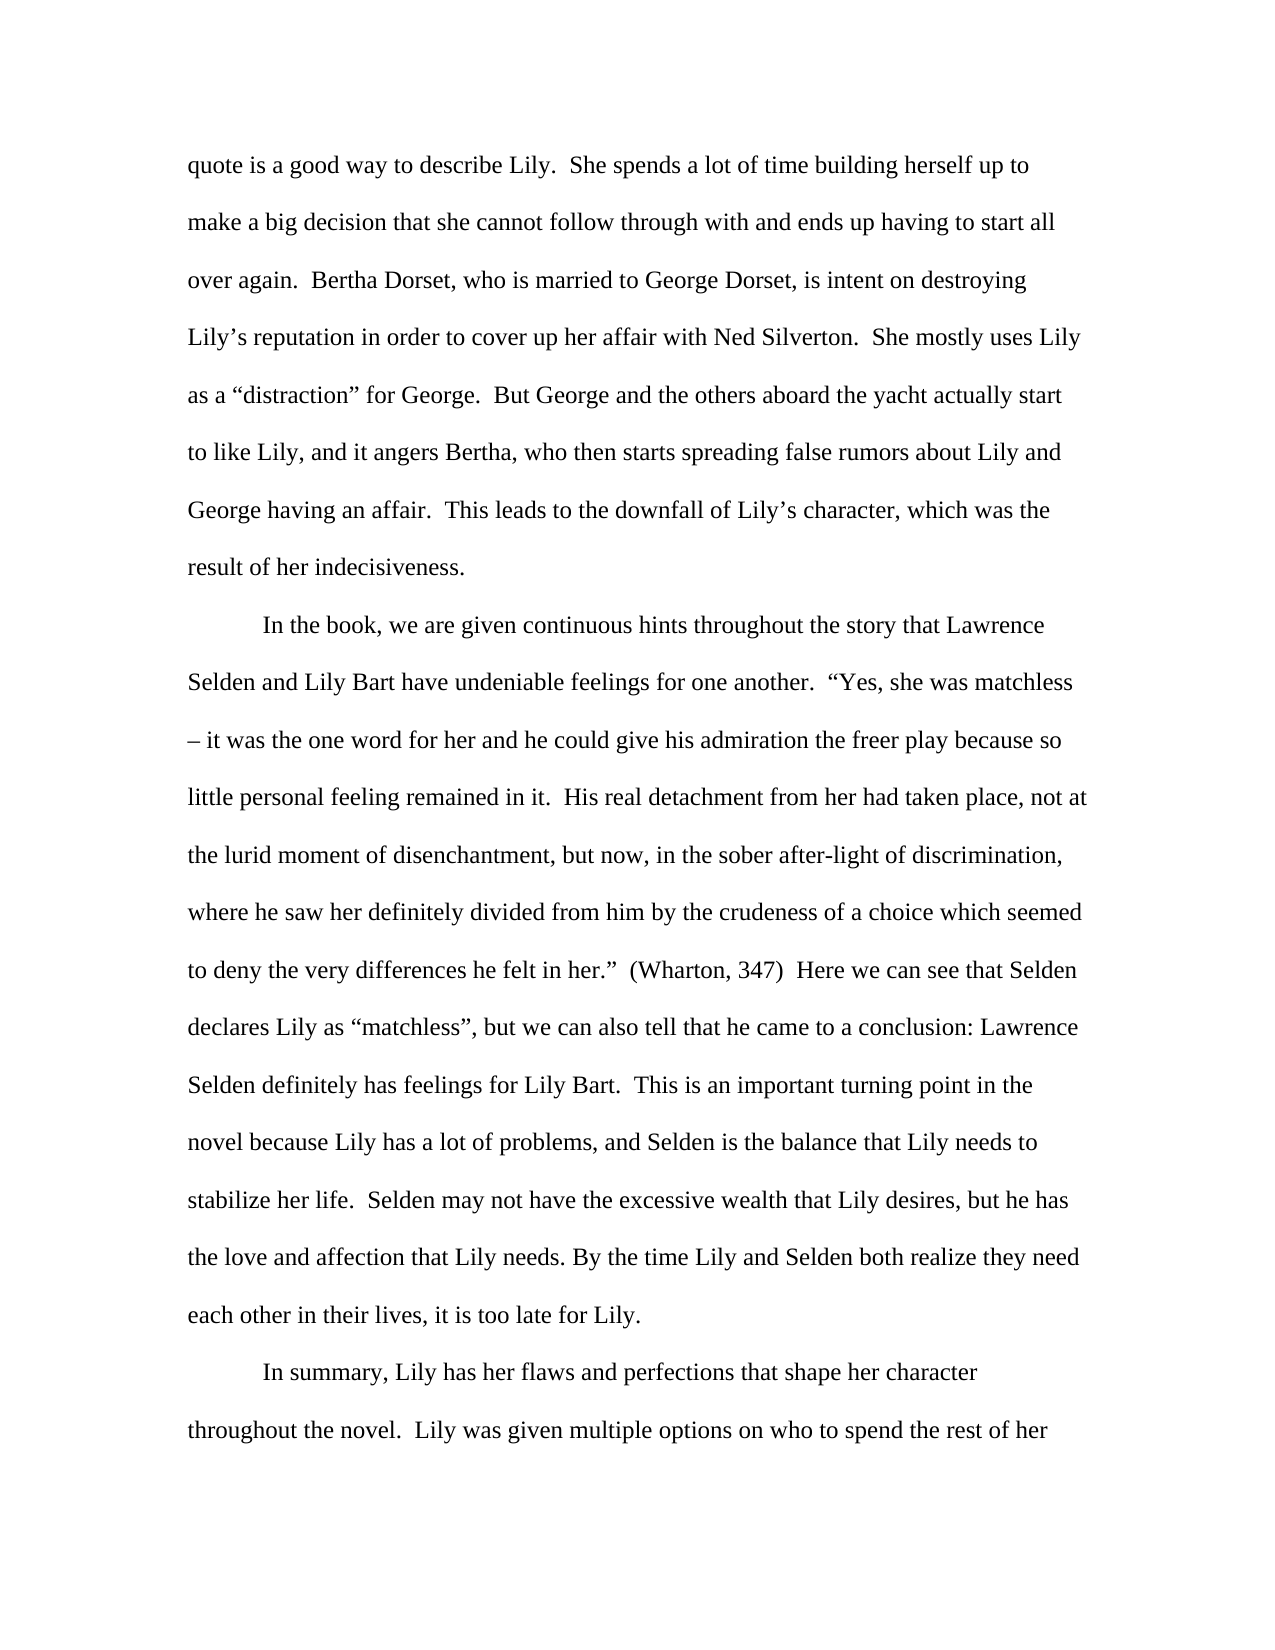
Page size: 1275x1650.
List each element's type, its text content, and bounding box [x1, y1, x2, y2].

text In the book, we are given continuous hints throughout the story that Lawrence Selden and Lily Bart have undeniable feelings for one another. “Yes, she was matchless – it was the one word for her and he could give his admiration the freer play because so little personal feeling remained in it. His real detachment from her had taken place, not at the lurid moment of disenchantment, but now, in the sober after-light of discrimination, where he saw her definitely divided from him by the crudeness of a choice which seemed to deny the very differences he felt in her.” (Wharton, 347) Here we can see that Selden declares Lily as “matchless”, but we can also tell that he came to a conclusion: Lawrence Selden definitely has feelings for Lily Bart. This is an important turning point in the novel because Lily has a lot of problems, and Selden is the balance that Lily needs to stabilize her life. Selden may not have the excessive wealth that Lily desires, but he has the love and affection that Lily needs. By the time Lily and Selden both realize they need each other in their lives, it is too late for Lily. [187, 610, 1087, 1329]
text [187, 1357, 1087, 1444]
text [187, 150, 1087, 581]
